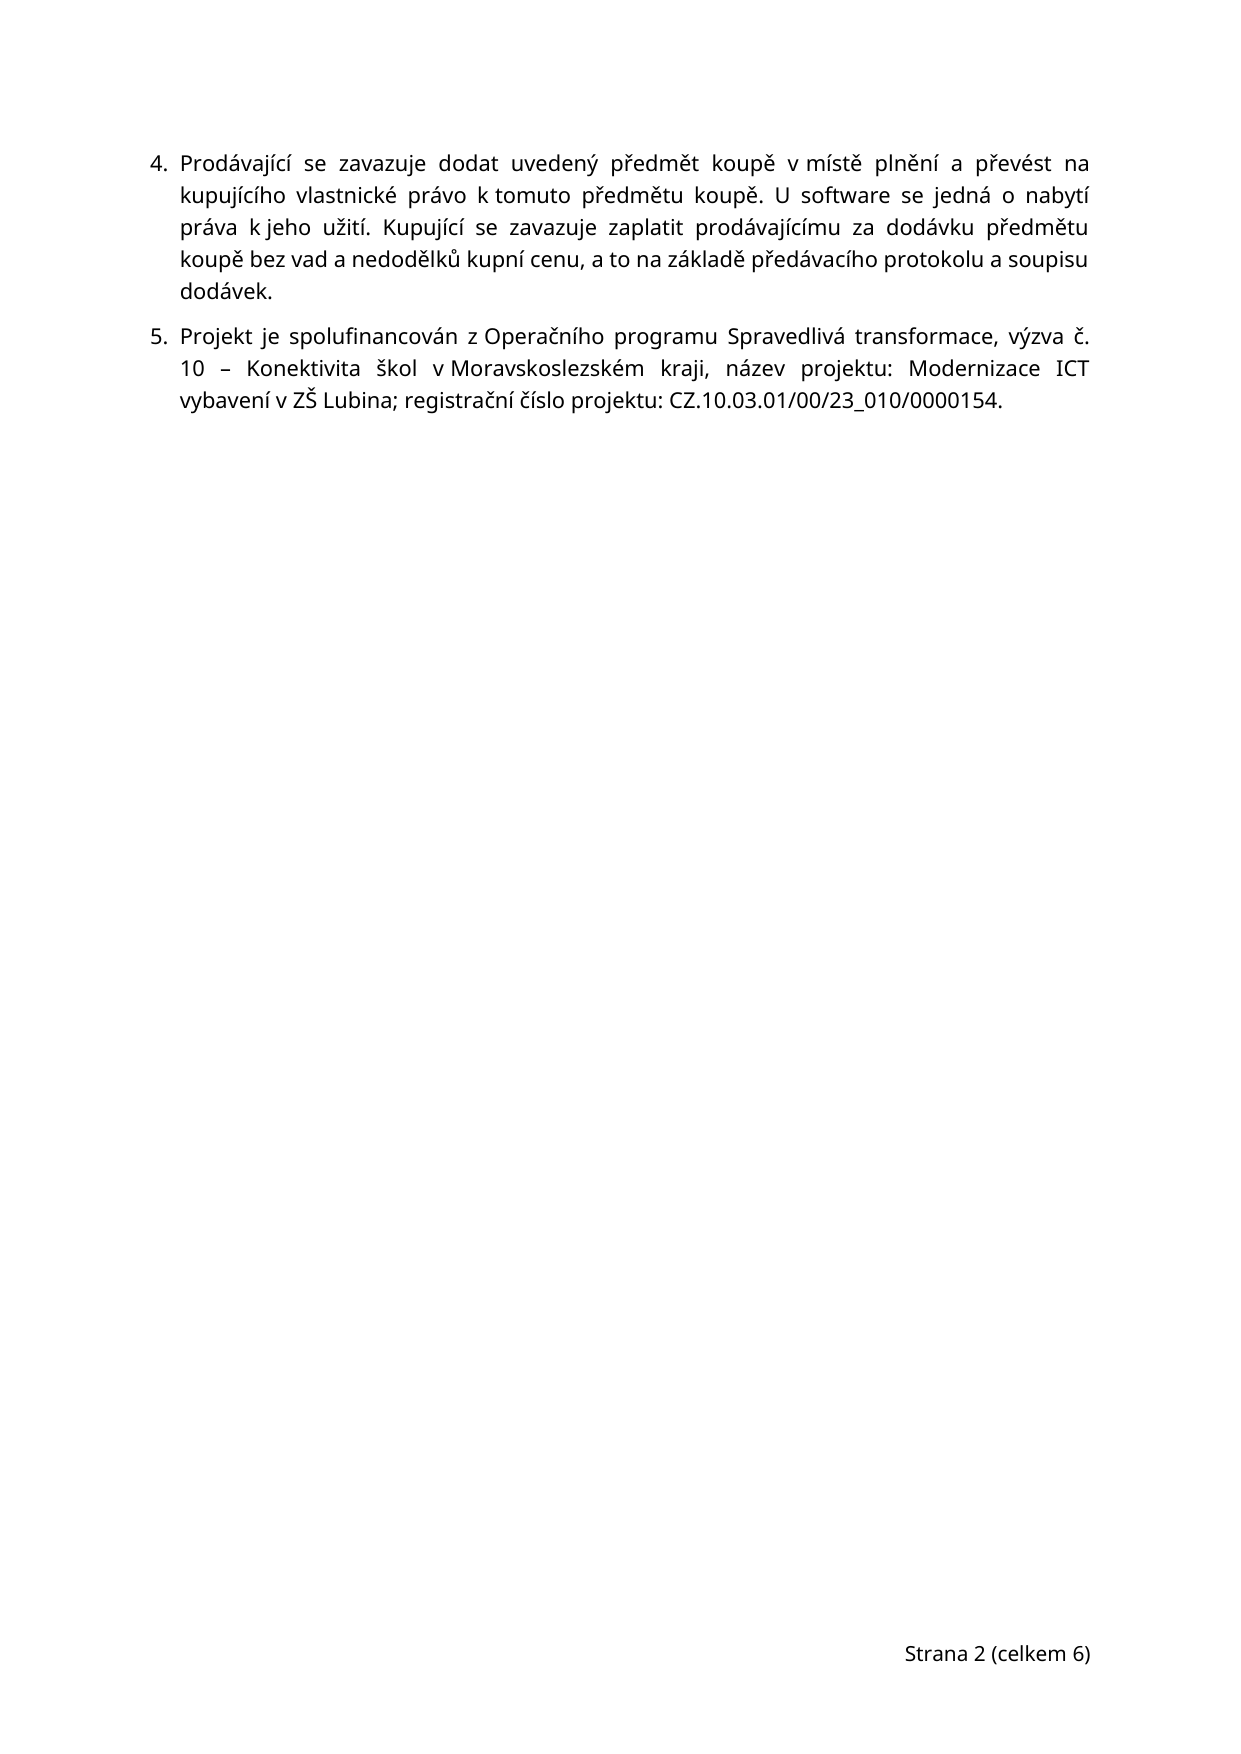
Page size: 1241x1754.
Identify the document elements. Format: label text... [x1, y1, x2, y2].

list Projekt je spolufinancován z Operačního programu Spravedlivá transformace, výzva č. 10 – Konektivita škol v Moravskoslezském kraji, název projektu: Modernizace ICT vybavení v ZŠ Lubina; registrační číslo projektu: CZ.10.03.01/00/23_010/0000154. [150, 321, 1090, 414]
list Prodávající se zavazuje dodat uvedený předmět koupě v místě plnění a převést na kupujícího vlastnické právo k tomuto předmětu koupě. U software se jedná o nabytí práva k jeho užití. Kupující se zavazuje zaplatit prodávajícímu za dodávku předmětu koupě bez vad a nedodělků kupní cenu, a to na základě předávacího protokolu a soupisu dodávek. [150, 148, 1090, 306]
